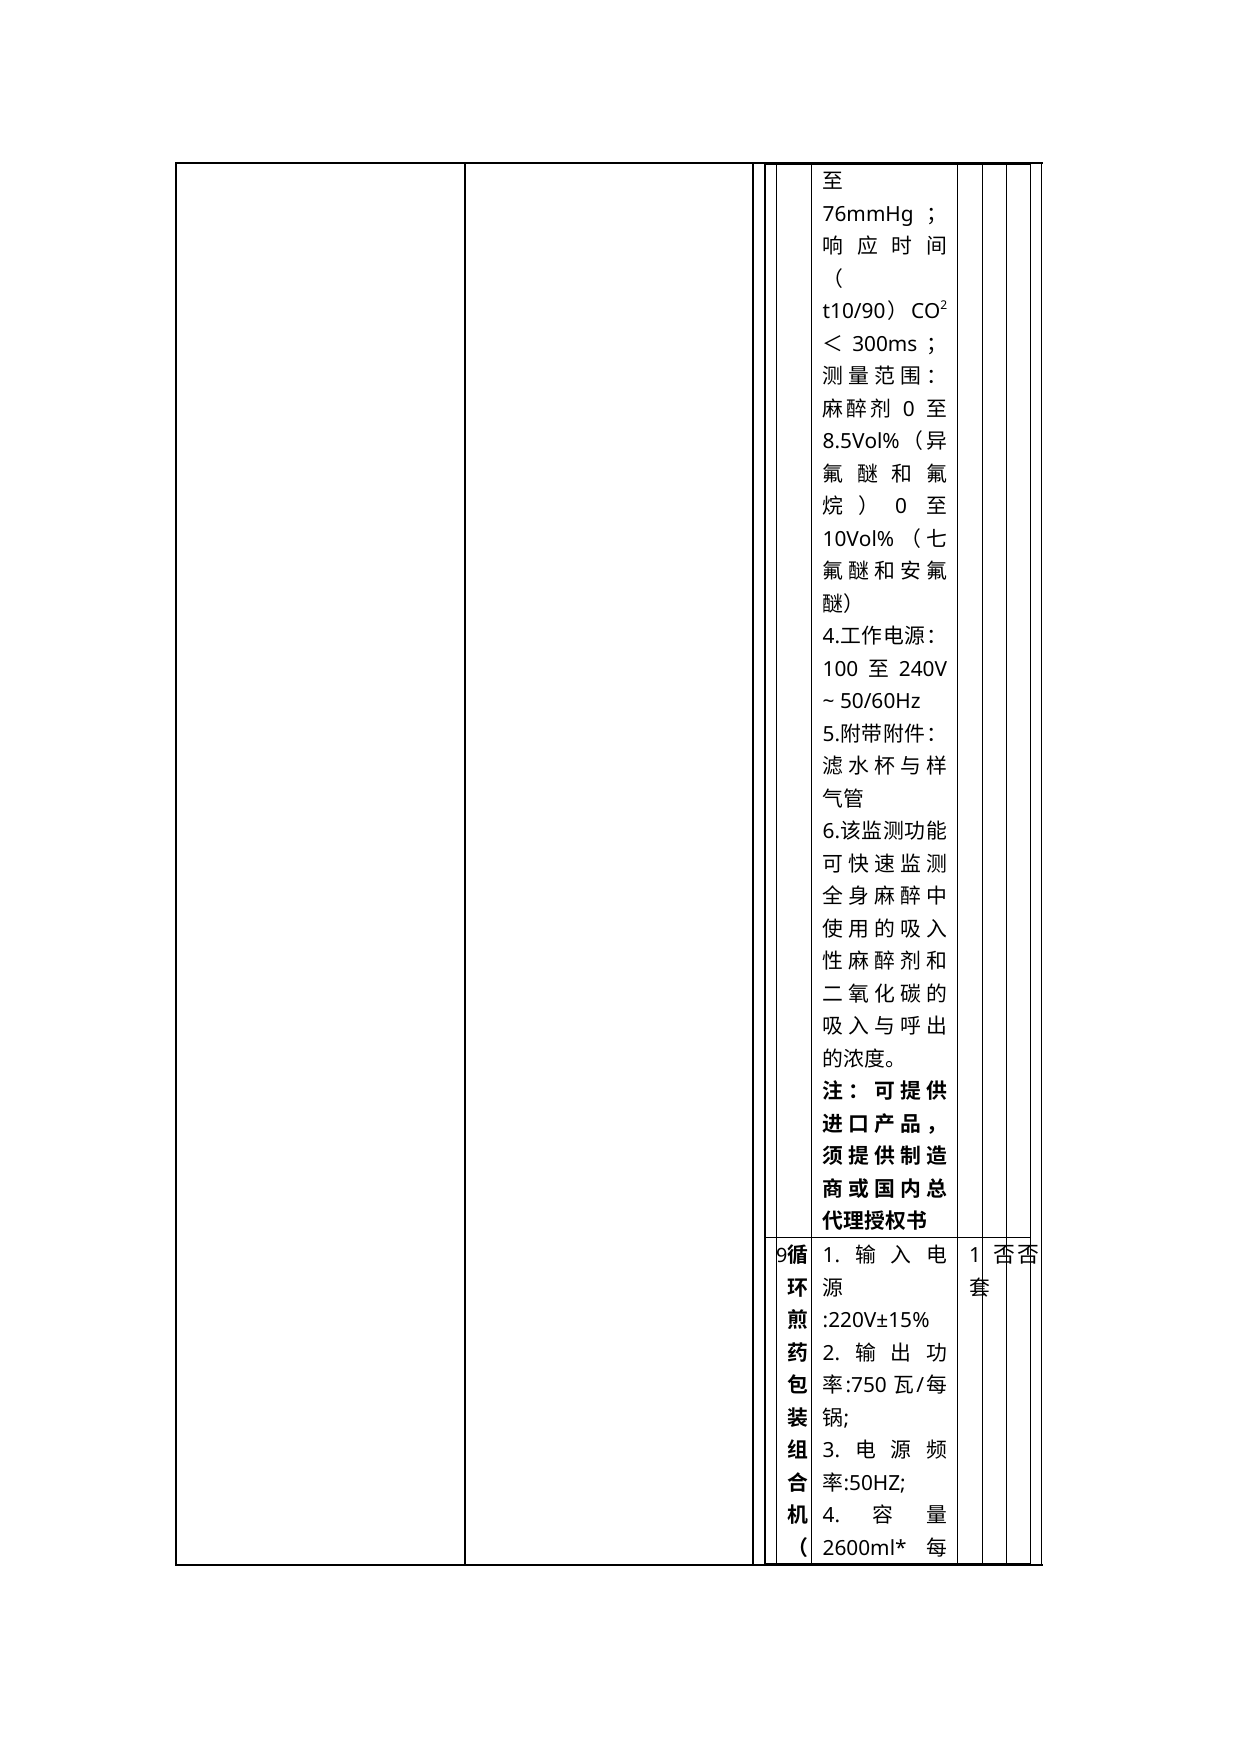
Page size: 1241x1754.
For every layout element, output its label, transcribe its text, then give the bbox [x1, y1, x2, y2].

table_cell [1007, 1238, 1030, 1563]
table_cell [983, 165, 1006, 1237]
table_cell [754, 164, 764, 1564]
table_cell [812, 165, 957, 1237]
table_cell [812, 1238, 957, 1563]
table_cell [777, 1238, 811, 1563]
table_cell [766, 1238, 776, 1563]
table_cell [1031, 164, 1041, 1564]
table_cell 1 [177, 164, 464, 1564]
table_cell [777, 165, 811, 1237]
table_cell [958, 165, 982, 1237]
table_cell [958, 1238, 982, 1563]
table_cell [766, 165, 776, 1237]
table_cell [466, 164, 752, 1564]
table_cell [1007, 165, 1030, 1237]
table_cell [983, 1238, 1006, 1563]
